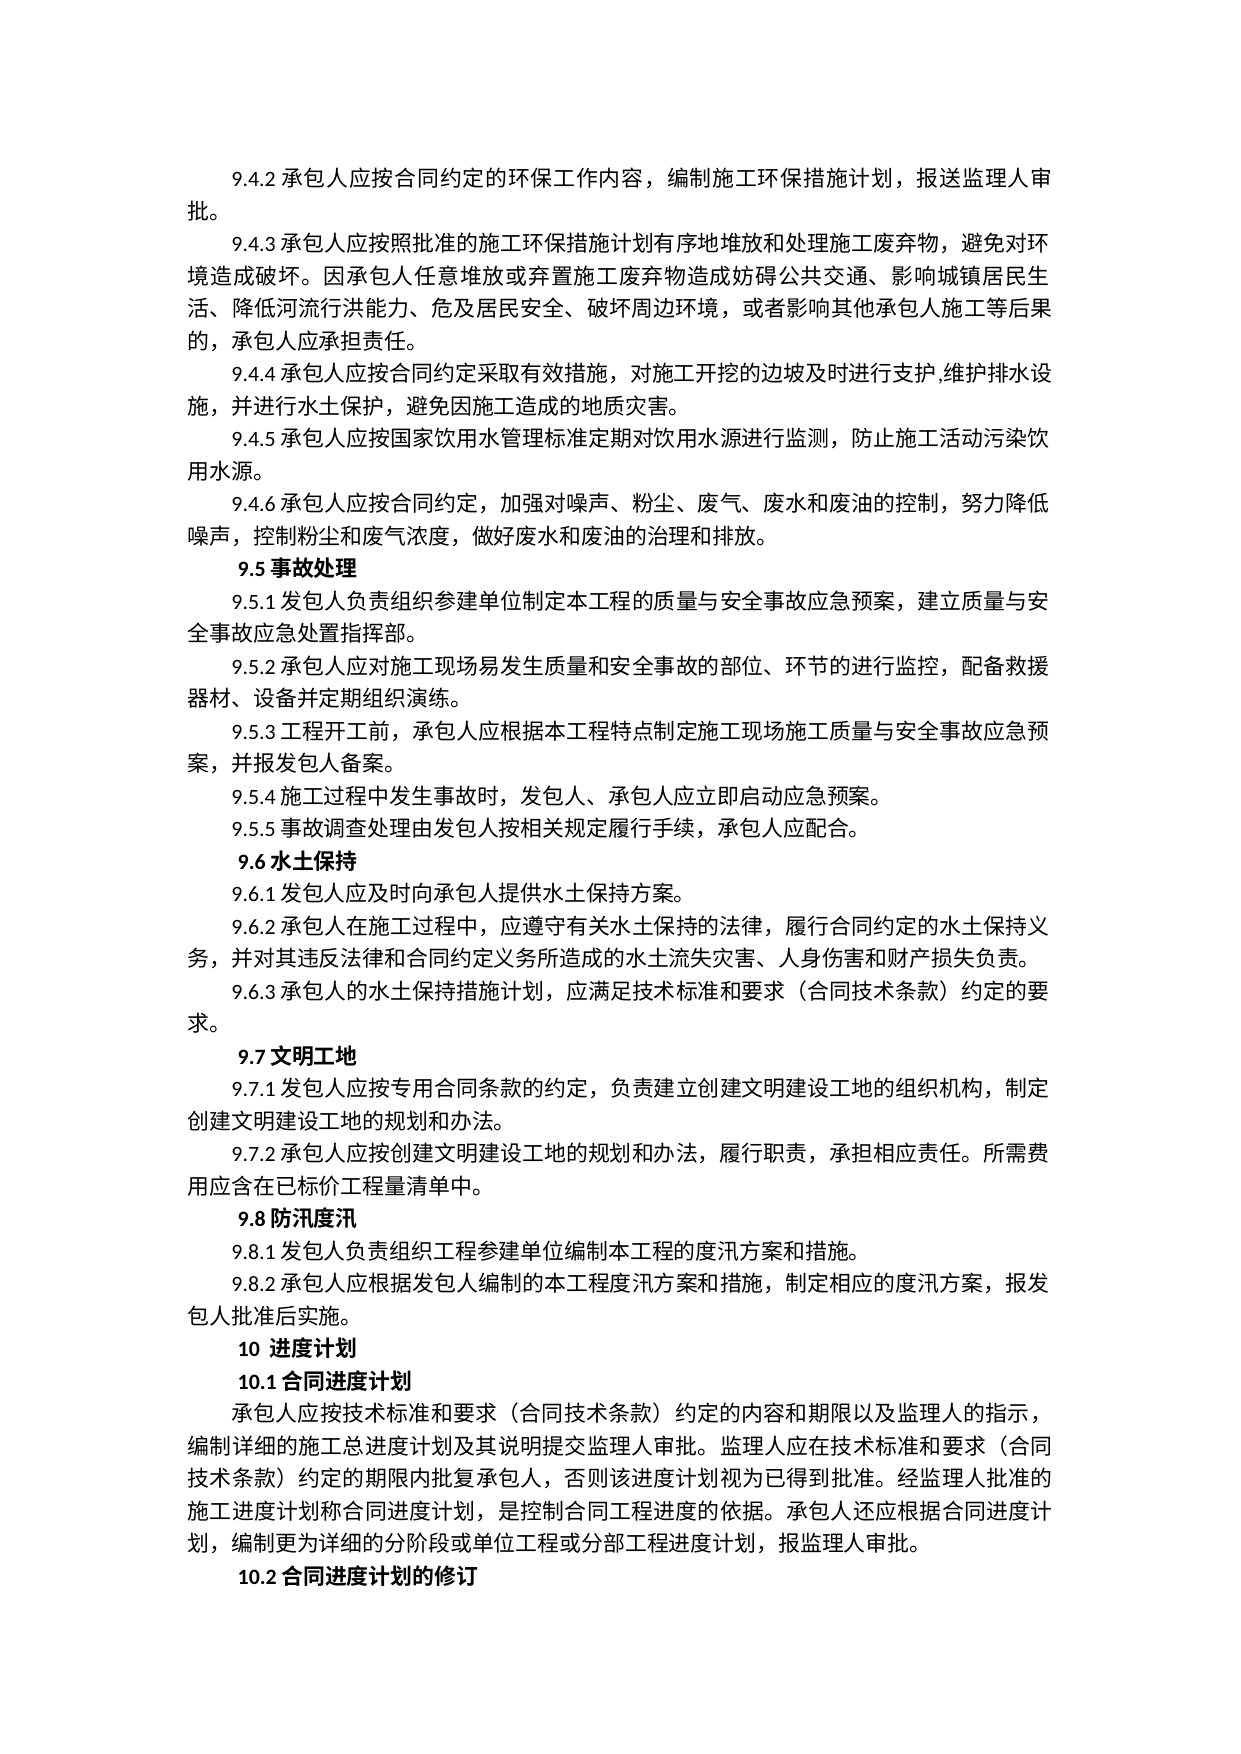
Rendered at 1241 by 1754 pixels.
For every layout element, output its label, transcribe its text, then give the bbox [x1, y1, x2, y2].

text 9.6水土保持 [187, 844, 1053, 877]
text 9.6.1发包人应及时向承包人提供水土保持方案。 [187, 877, 1053, 909]
text 10.2合同进度计划的修订 [187, 1559, 1053, 1592]
text 9.6.2承包人在施工过程中，应遵守有关水土保持的法律，履行合同约定的水土保持义务，并对其违反法律和合同约定义务所造成的水土流失灾害、人身伤害和财产损失负责。 [187, 909, 1053, 974]
text 9.5.3工程开工前，承包人应根据本工程特点制定施工现场施工质量与安全事故应急预案，并报发包人备案。 [187, 714, 1053, 779]
text 9.4.4承包人应按合同约定采取有效措施，对施工开挖的边坡及时进行支护,维护排水设施，并进行水土保护，避免因施工造成的地质灾害。 [187, 357, 1053, 422]
text 9.8.2承包人应根据发包人编制的本工程度汛方案和措施，制定相应的度汛方案，报发包人批准后实施。 [187, 1267, 1053, 1332]
text 9.4.6承包人应按合同约定，加强对噪声、粉尘、废气、废水和废油的控制，努力降低噪声，控制粉尘和废气浓度，做好废水和废油的治理和排放。 [187, 487, 1053, 552]
text 承包人应按技术标准和要求（合同技术条款）约定的内容和期限以及监理人的指示，编制详细的施工总进度计划及其说明提交监理人审批。监理人应在技术标准和要求（合同技术条款）约定的期限内批复承包人，否则该进度计划视为已得到批准。经监理人批准的施工进度计划称合同进度计划，是控制合同工程进度的依据。承包人还应根据合同进度计划，编制更为详细的分阶段或单位工程或分部工程进度计划，报监理人审批。 [187, 1397, 1053, 1559]
text 9.4.2承包人应按合同约定的环保工作内容，编制施工环保措施计划，报送监理人审批。 [187, 162, 1053, 227]
text 9.7文明工地 [187, 1039, 1053, 1072]
text 9.5.5事故调查处理由发包人按相关规定履行手续，承包人应配合。 [187, 812, 1053, 844]
text 9.6.3承包人的水土保持措施计划，应满足技术标准和要求（合同技术条款）约定的要求。 [187, 974, 1053, 1039]
text 9.5.2承包人应对施工现场易发生质量和安全事故的部位、环节的进行监控，配备救援器材、设备并定期组织演练。 [187, 649, 1053, 714]
text 10 进度计划 [187, 1332, 1053, 1364]
text 9.7.1发包人应按专用合同条款的约定，负责建立创建文明建设工地的组织机构，制定创建文明建设工地的规划和办法。 [187, 1072, 1053, 1137]
text 9.5事故处理 [187, 552, 1053, 584]
text 9.4.3承包人应按照批准的施工环保措施计划有序地堆放和处理施工废弃物，避免对环境造成破坏。因承包人任意堆放或弃置施工废弃物造成妨碍公共交通、影响城镇居民生活、降低河流行洪能力、危及居民安全、破坏周边环境，或者影响其他承包人施工等后果的，承包人应承担责任。 [187, 227, 1053, 357]
text 9.5.1发包人负责组织参建单位制定本工程的质量与安全事故应急预案，建立质量与安全事故应急处置指挥部。 [187, 584, 1053, 649]
text 9.8.1发包人负责组织工程参建单位编制本工程的度汛方案和措施。 [187, 1234, 1053, 1267]
text 9.5.4施工过程中发生事故时，发包人、承包人应立即启动应急预案。 [187, 779, 1053, 812]
text 9.7.2承包人应按创建文明建设工地的规划和办法，履行职责，承担相应责任。所需费用应含在已标价工程量清单中。 [187, 1137, 1053, 1202]
text 9.4.5承包人应按国家饮用水管理标准定期对饮用水源进行监测，防止施工活动污染饮用水源。 [187, 422, 1053, 487]
text 10.1合同进度计划 [187, 1364, 1053, 1397]
text 9.8防汛度汛 [187, 1202, 1053, 1234]
